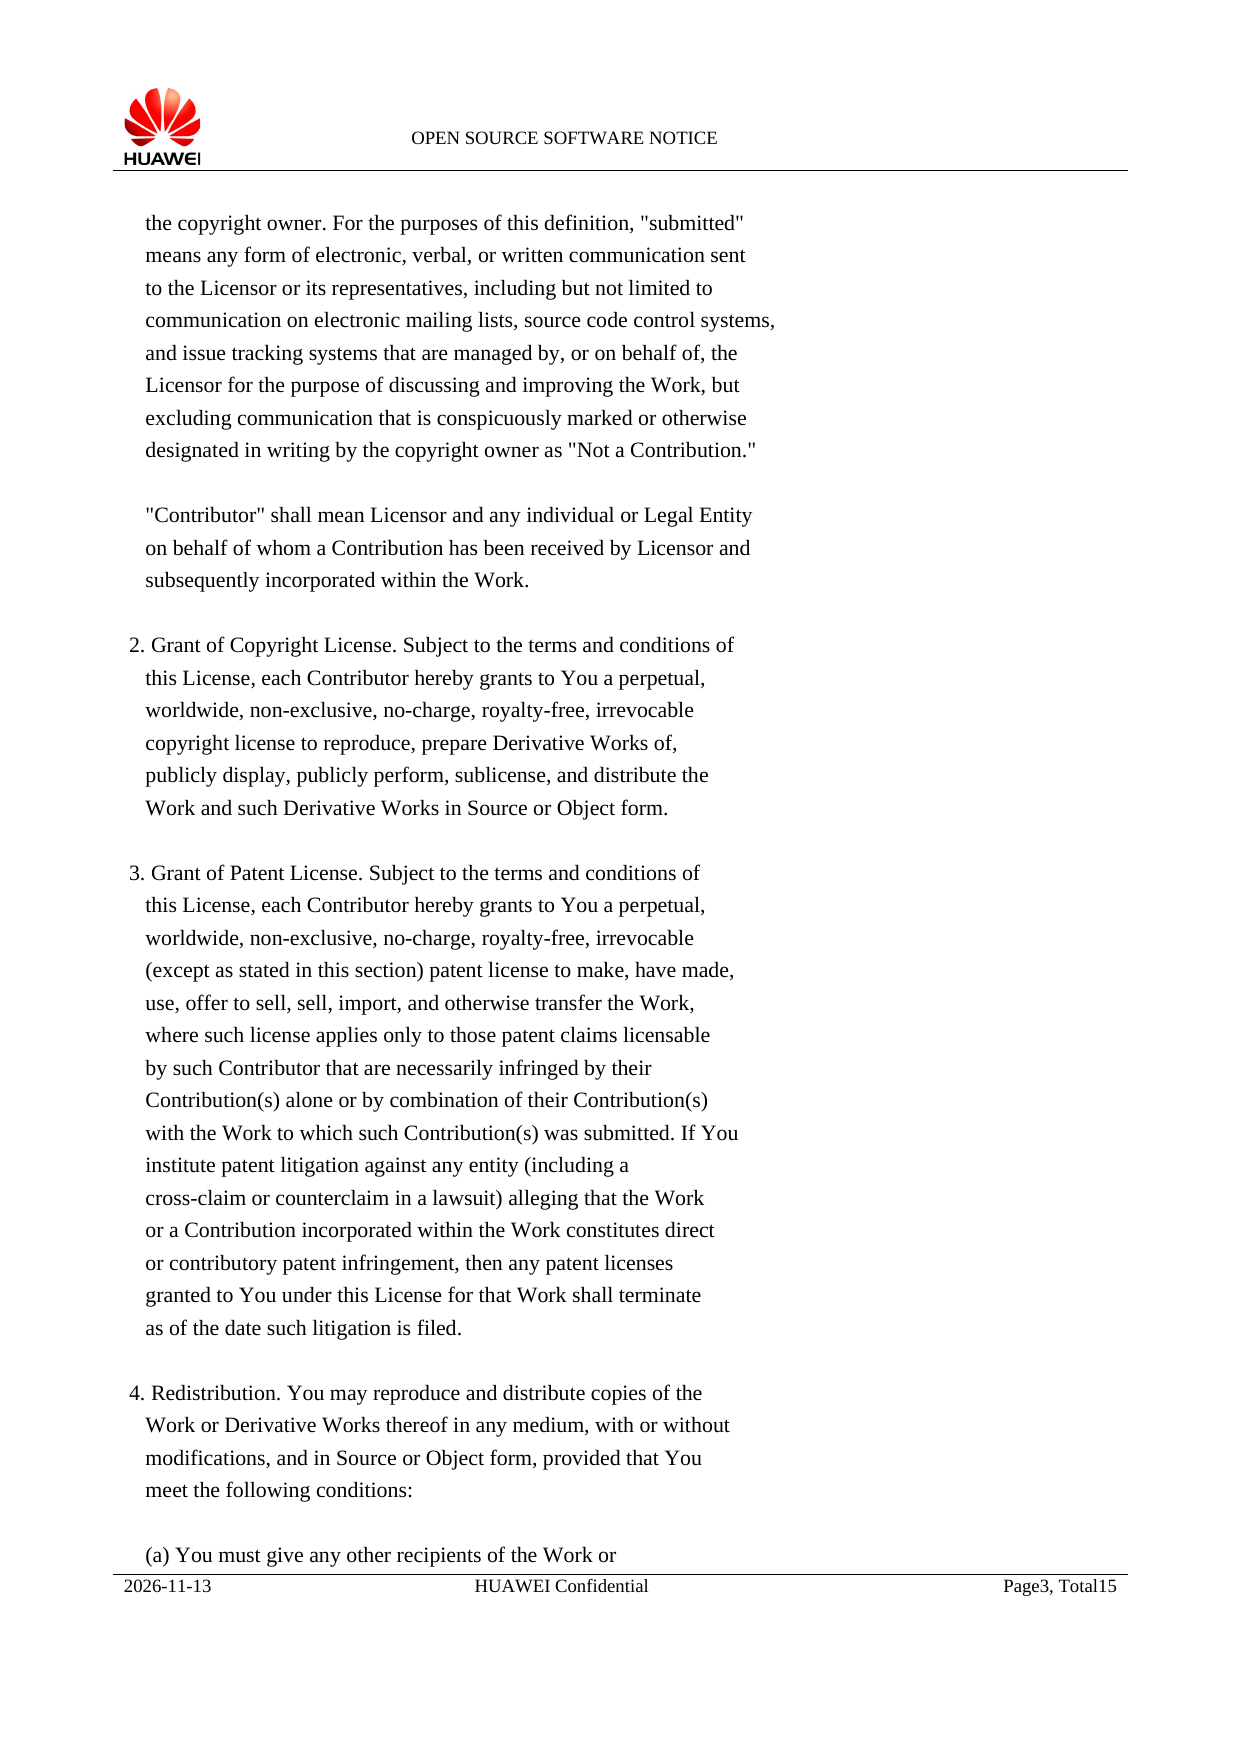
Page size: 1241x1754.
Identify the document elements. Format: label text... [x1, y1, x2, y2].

picture [124, 88, 201, 165]
